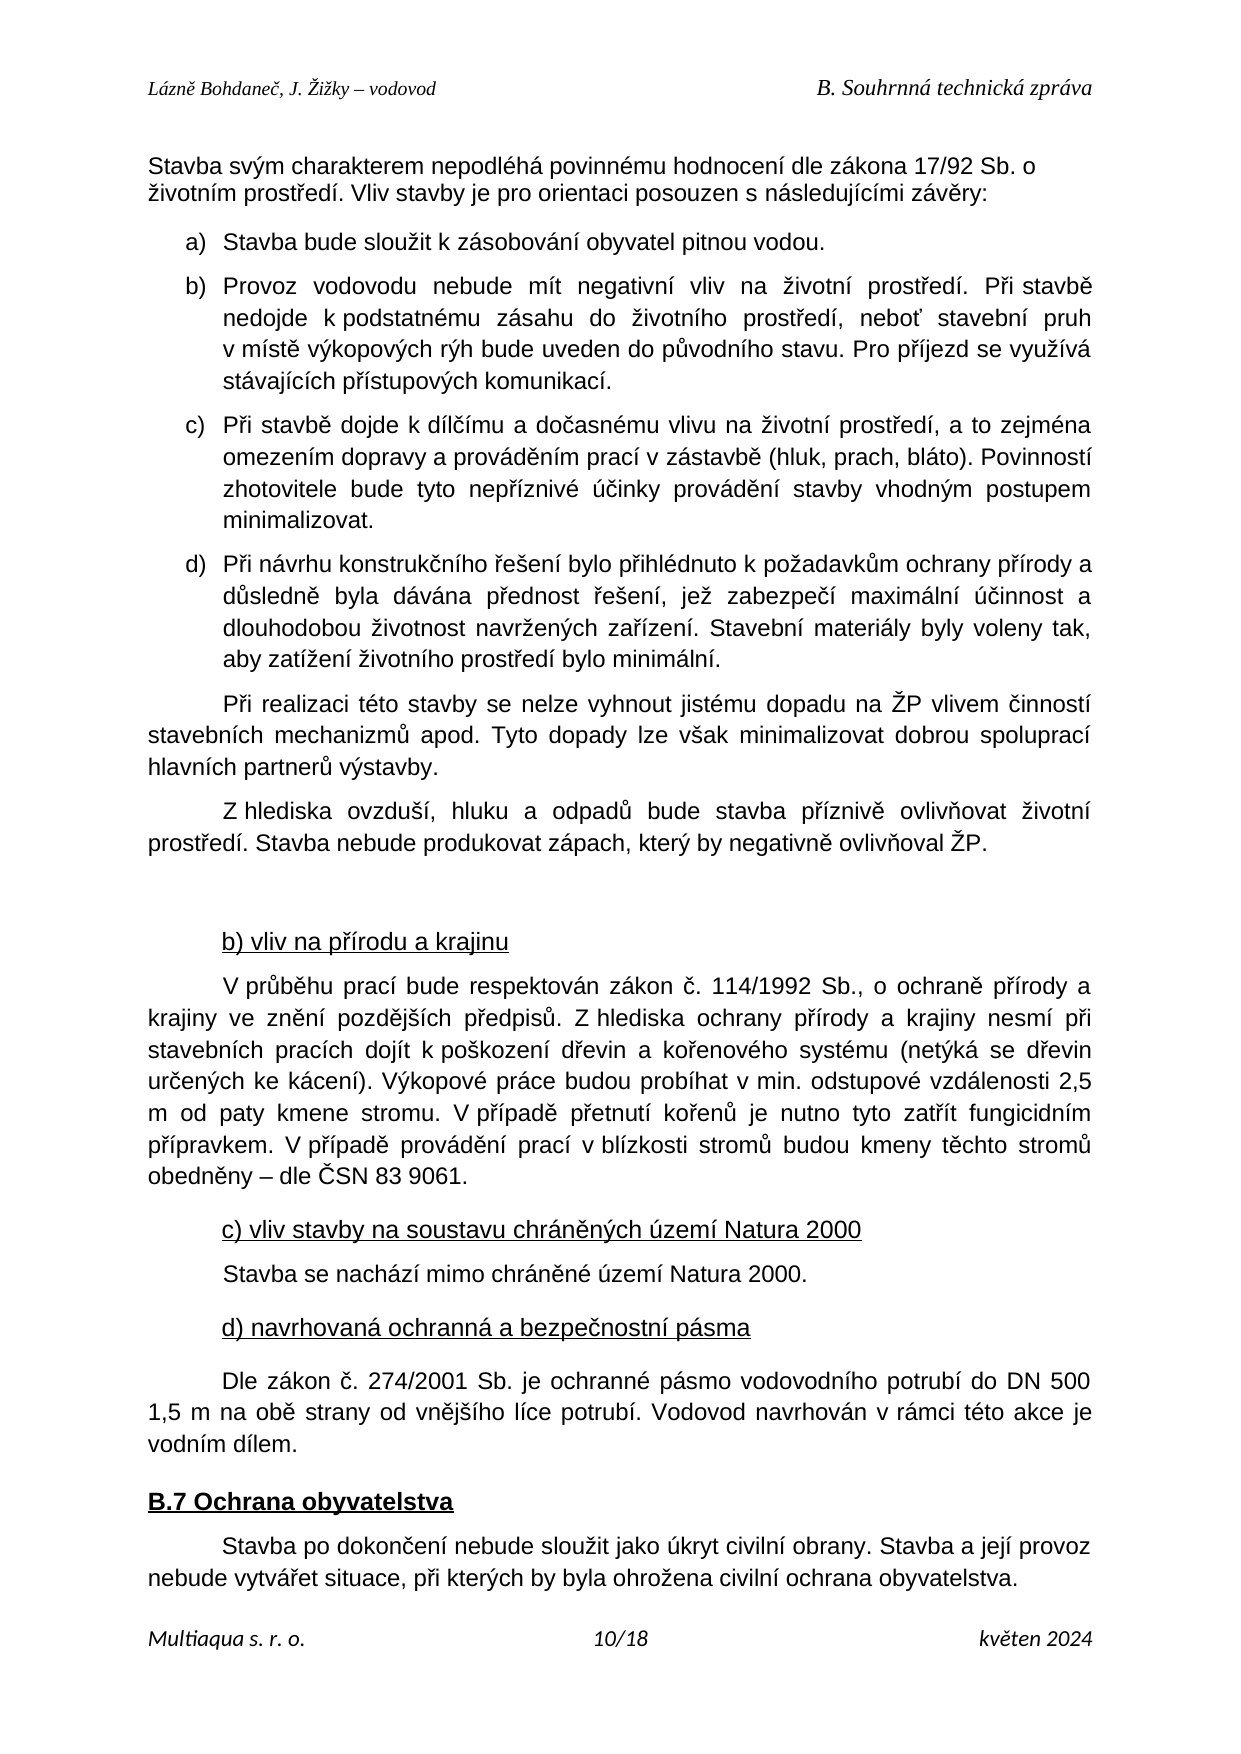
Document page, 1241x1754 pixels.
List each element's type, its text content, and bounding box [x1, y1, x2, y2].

text Dle zákon č. 274/2001 Sb. je ochranné pásmo vodovodního potrubí do DN 500 1,5 m na obě strany od vnějšího líce potrubí. Vodovod navrhován v rámci této akce je vodním dílem. [148, 1367, 1092, 1457]
text V průběhu prací bude respektován zákon č. 114/1992 Sb., o ochraně přírody a krajiny ve znění pozdějších předpisů. Z hlediska ochrany přírody a krajiny nesmí při stavebních pracích dojít k poškození dřevin a kořenového systému (netýká se dřevin určených ke kácení). Výkopové práce budou probíhat v min. odstupové vzdálenosti 2,5 m od paty kmene stromu. V případě přetnutí kořenů je nutno tyto zatřít fungicidním přípravkem. V případě provádění prací v blízkosti stromů budou kmeny těchto stromů obedněny – dle ČSN 83 9061. [148, 972, 1092, 1190]
text Stavba se nachází mimo chráněné území Natura 2000. [148, 1260, 1092, 1288]
text b) vliv na přírodu a krajinu [148, 927, 1092, 955]
text Z hlediska ovzduší, hluku a odpadů bude stavba příznivě ovlivňovat životní prostředí. Stavba nebude produkovat zápach, který by negativně ovlivňoval ŽP. [148, 797, 1092, 856]
text Stavba po dokončení nebude sloužit jako úkryt civilní obrany. Stavba a její provoz nebude vytvářet situace, při kterých by byla ohrožena civilní ochrana obyvatelstva. [148, 1532, 1092, 1591]
text Při realizaci této stavby se nelze vyhnout jistému dopadu na ŽP vlivem činností stavebních mechanizmů apod. Tyto dopady lze však minimalizovat dobrou spoluprací hlavních partnerů výstavby. [148, 689, 1092, 780]
list Provoz vodovodu nebude mít negativní vliv na životní prostředí. Při stavbě nedojde k podstatnému zásahu do životního prostředí, neboť stavební pruh v místě výkopových rýh bude uveden do původního stavu. Pro příjezd se využívá stávajících přístupových komunikací. [185, 272, 1092, 394]
text B.7 Ochrana obyvatelstva [148, 1487, 1092, 1515]
list Při návrhu konstrukčního řešení bylo přihlédnuto k požadavkům ochrany přírody a důsledně byla dávána přednost řešení, jež zabezpečí maximální účinnost a dlouhodobou životnost navržených zařízení. Stavební materiály byly voleny tak, aby zatížení životního prostředí bylo minimální. [185, 550, 1092, 673]
text c) vliv stavby na soustavu chráněných území Natura 2000 [148, 1215, 1092, 1243]
list Stavba bude sloužit k zásobování obyvatel pitnou vodou. [185, 228, 1092, 255]
text d) navrhovaná ochranná a bezpečnostní pásma [148, 1313, 1092, 1341]
text Stavba svým charakterem nepodléhá povinnému hodnocení dle zákona 17/92 Sb. o životním prostředí. Vliv stavby je pro orientaci posouzen s následujícími závěry: [148, 152, 1092, 207]
list Při stavbě dojde k dílčímu a dočasnému vlivu na životní prostředí, a to zejména omezením dopravy a prováděním prací v zástavbě (hluk, prach, bláto). Povinností zhotovitele bude tyto nepříznivé účinky provádění stavby vhodným postupem minimalizovat. [185, 411, 1092, 534]
